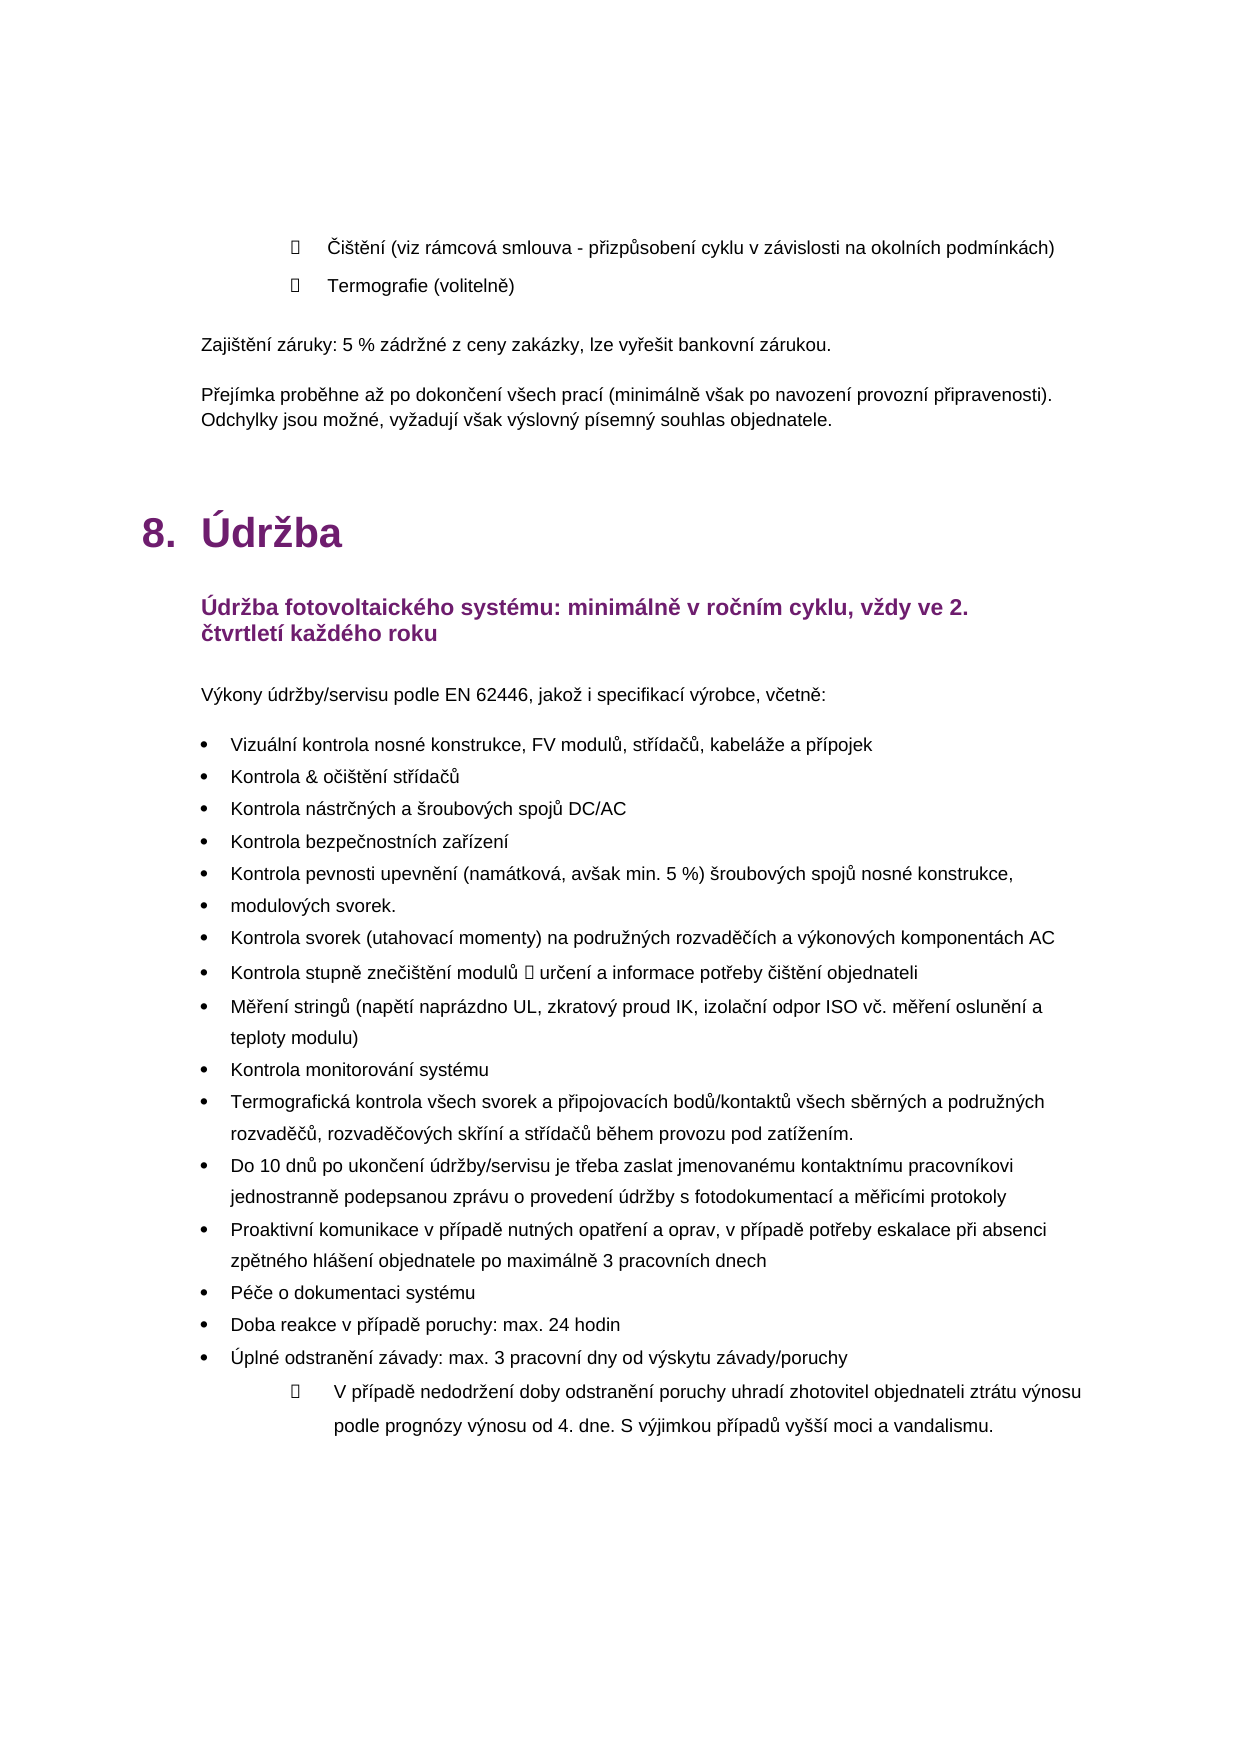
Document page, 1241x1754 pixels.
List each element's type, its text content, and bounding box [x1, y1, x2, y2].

list Kontrola & očištění střídačů [201, 766, 1111, 787]
list Péče o dokumentaci systému [201, 1282, 1111, 1304]
list Měření stringů (napětí naprázdno UL, zkratový proud IK, izolační odpor ISO vč. měření oslunění a teploty modulu) [201, 996, 1067, 1049]
list Kontrola bezpečnostních zařízení [201, 831, 1111, 852]
list Doba reakce v případě poruchy: max. 24 hodin [201, 1314, 1111, 1336]
list Kontrola monitorování systému [201, 1059, 1111, 1081]
list Kontrola nástrčných a šroubových spojů DC/AC [201, 798, 1111, 820]
text Údržba fotovoltaického systému: minimálně v ročním cyklu, vždy ve 2. čtvrtletí každého roku [201, 593, 1039, 646]
list modulových svorek. [201, 895, 1111, 916]
list V případě nedodržení doby odstranění poruchy uhradí zhotovitel objednateli ztrátu výnosu podle prognózy výnosu od 4. dne. S výjimkou případů vyšší moci a vandalismu. [289, 1379, 1090, 1437]
subtitle Údržba [142, 508, 1111, 556]
text Přejímka proběhne až po dokončení všech prací (minimálně však po navození provozní připravenosti). Odchylky jsou možné, vyžadují však výslovný písemný souhlas objednatele. [201, 384, 1088, 430]
text Výkony údržby/servisu podle EN 62446, jakož i specifikací výrobce, včetně: [201, 684, 1111, 705]
list Čištění (viz rámcová smlouva - přizpůsobení cyklu v závislosti na okolních podmínkách) [289, 234, 1080, 260]
list Vizuální kontrola nosné konstrukce, FV modulů, střídačů, kabeláže a přípojek [201, 733, 1111, 755]
list Termografická kontrola všech svorek a připojovacích bodů/kontaktů všech sběrných a podružných rozvaděčů, rozvaděčových skříní a střídačů během provozu pod zatížením. [201, 1091, 1087, 1144]
list Kontrola stupně znečištění modulů  určení a informace potřeby čištění objednateli [201, 959, 1111, 985]
list Kontrola svorek (utahovací momenty) na podružných rozvaděčích a výkonových komponentách AC [201, 927, 1111, 949]
list Kontrola pevnosti upevnění (namátková, avšak min. 5 %) šroubových spojů nosné konstrukce, [201, 863, 1084, 884]
list Do 10 dnů po ukončení údržby/servisu je třeba zaslat jmenovanému kontaktnímu pracovníkovi jednostranně podepsanou zprávu o provedení údržby s fotodokumentací a měřicími protokoly [201, 1155, 1087, 1208]
text Zajištění záruky: 5 % zádržné z ceny zakázky, lze vyřešit bankovní zárukou. [201, 334, 1111, 355]
list Proaktivní komunikace v případě nutných opatření a oprav, v případě potřeby eskalace při absenci zpětného hlášení objednatele po maximálně 3 pracovních dnech [201, 1218, 1091, 1271]
list Termografie (volitelně) [289, 273, 1111, 298]
list Úplné odstranění závady: max. 3 pracovní dny od výskytu závady/poruchy [201, 1347, 1111, 1368]
